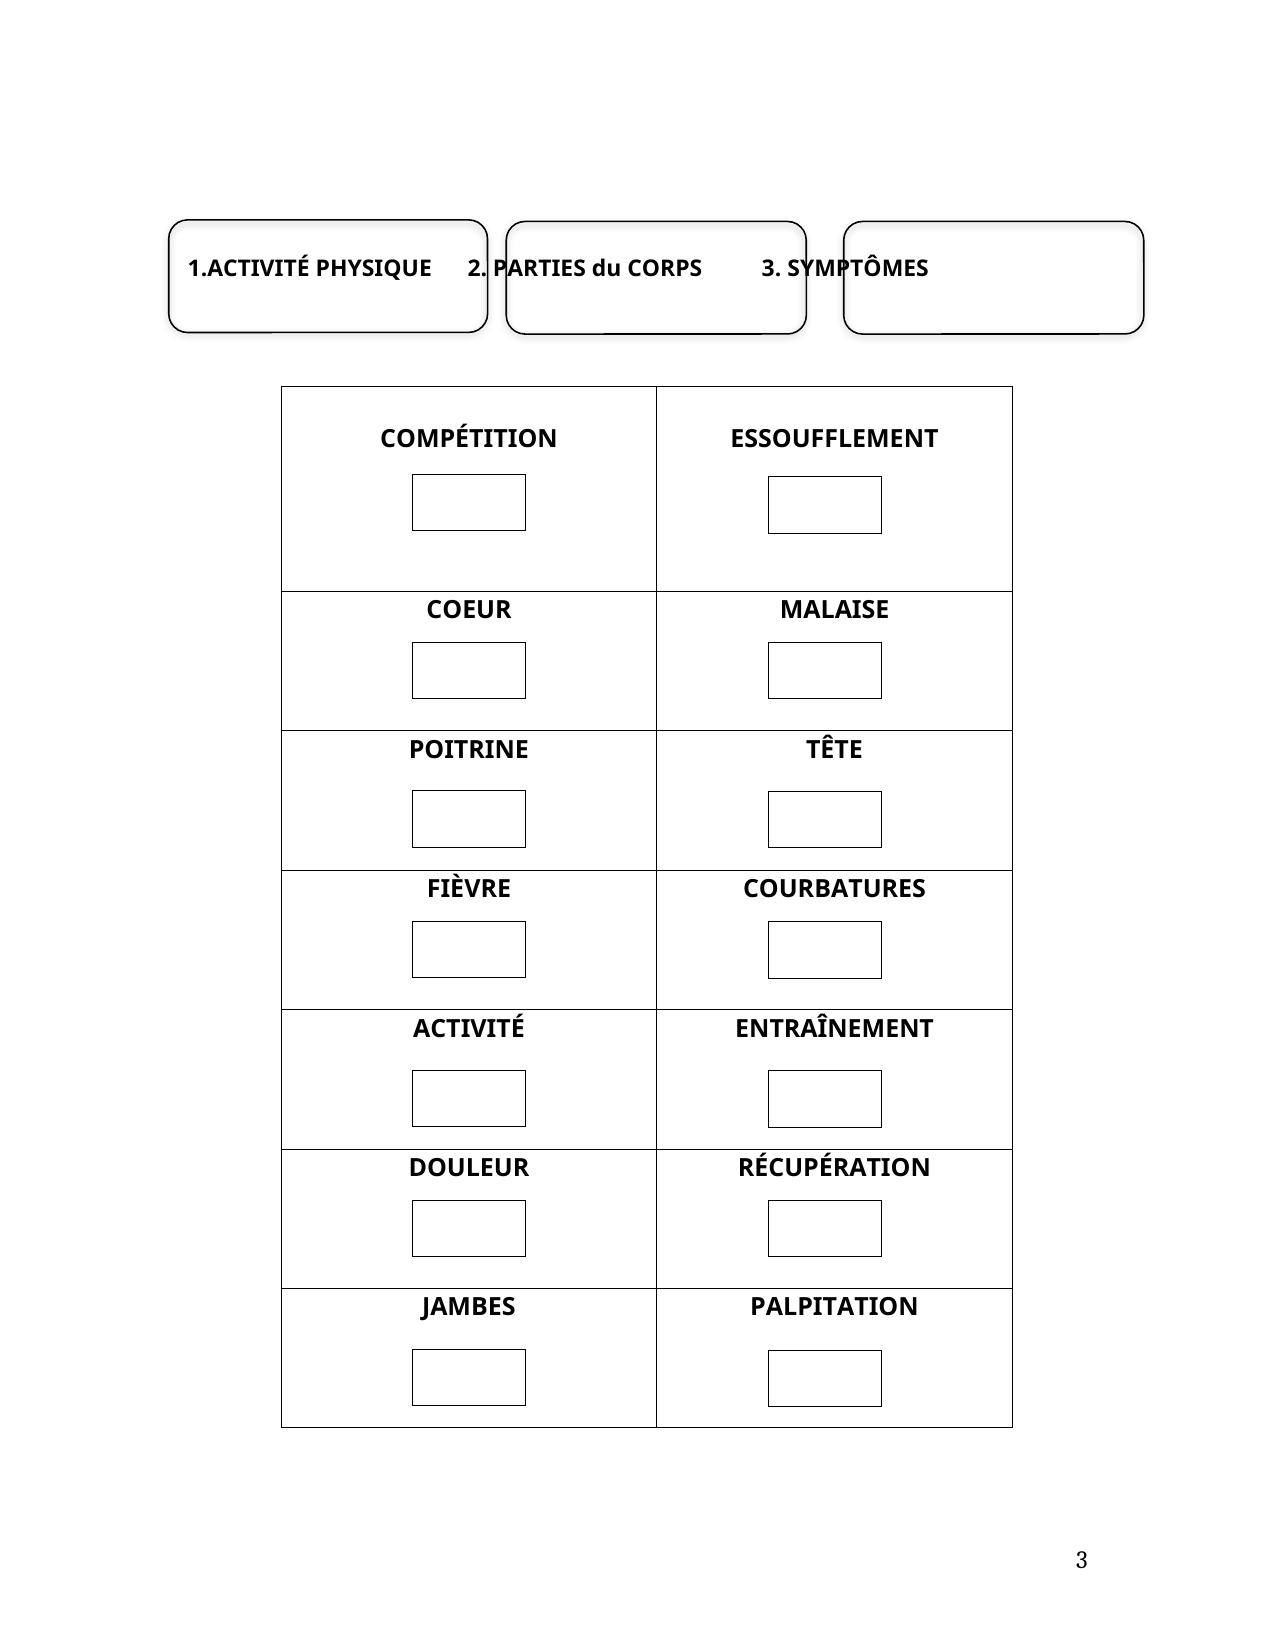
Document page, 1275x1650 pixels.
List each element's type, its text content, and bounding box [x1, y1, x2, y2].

table_cell TÊTE [657, 731, 1012, 870]
table_cell PALPITATION [657, 1289, 1012, 1427]
table_cell MALAISE [657, 592, 1012, 730]
table_cell FIÈVRE [282, 871, 656, 1009]
table_cell COEUR [282, 592, 656, 730]
table_cell JAMBES [282, 1289, 656, 1427]
table_cell COURBATURES [657, 871, 1012, 1009]
table_header COMPÉTITION [282, 387, 656, 591]
text 1.ACTIVITÉ PHYSIQUE 2. PARTIES du CORPS 3. SYMPTÔMES [187, 252, 1087, 283]
table_cell POITRINE [282, 731, 656, 870]
table_cell RÉCUPÉRATION [657, 1150, 1012, 1288]
table_cell DOULEUR [282, 1150, 656, 1288]
table_header ESSOUFFLEMENT [657, 387, 1012, 591]
table_cell ACTIVITÉ [282, 1010, 656, 1148]
table_cell ENTRAÎNEMENT [657, 1010, 1012, 1148]
